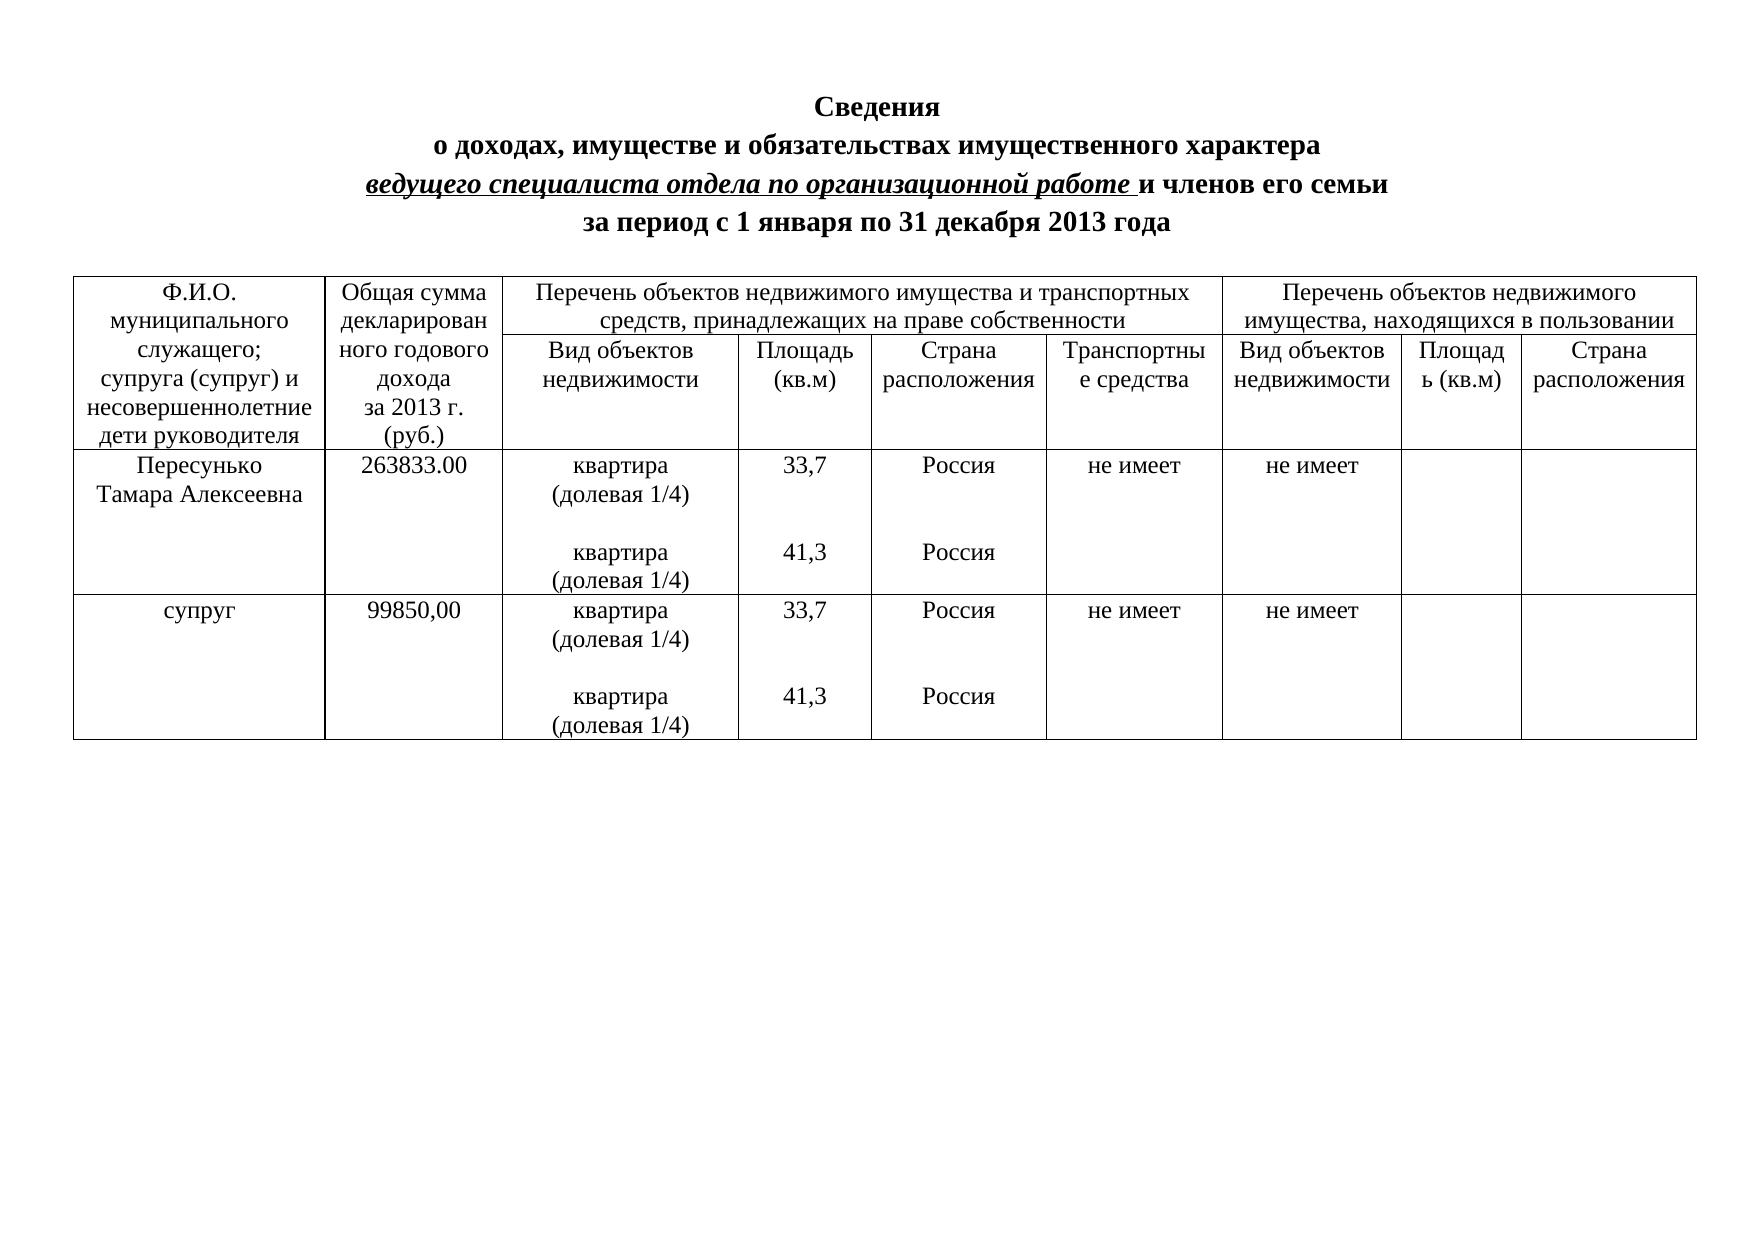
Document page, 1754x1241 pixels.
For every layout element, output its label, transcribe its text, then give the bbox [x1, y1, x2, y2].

table_cell не имеет [1047, 595, 1222, 739]
table_cell 33,7 41,3 [739, 450, 871, 594]
text о доходах, имуществе и обязательствах имущественного характера [118, 127, 1636, 161]
table_cell Площадь (кв.м) [1402, 335, 1521, 449]
table_cell Вид объектов недвижимости [1223, 335, 1401, 449]
table_cell 263833.00 [326, 450, 502, 594]
table_header Перечень объектов недвижимого имущества, находящихся в пользовании [1223, 277, 1696, 334]
table_cell [1522, 450, 1696, 594]
table_cell Вид объектов недвижимости [503, 335, 738, 449]
table_cell квартира (долевая 1/4) квартира (долевая 1/4) [503, 595, 738, 739]
table_cell Россия Россия [872, 595, 1046, 739]
table_cell Транспортные средства [1047, 335, 1222, 449]
table_cell [1402, 450, 1521, 594]
table_header Ф.И.О. муниципального служащего; супруга (супруг) и несовершеннолетние дети руководителя [74, 277, 324, 449]
table_header Общая сумма декларированного годового дохода за 2013 г. (руб.) [326, 277, 502, 449]
table_cell Площадь (кв.м) [739, 335, 871, 449]
table_cell Страна расположения [1522, 335, 1696, 449]
table_cell не имеет [1047, 450, 1222, 594]
text ведущего специалиста отдела по организационной работе и членов его семьи [118, 166, 1636, 199]
table_header Перечень объектов недвижимого имущества и транспортных средств, принадлежащих на праве собственности [503, 277, 1222, 334]
text Cведения [118, 89, 1636, 122]
table_cell 33,7 41,3 [739, 595, 871, 739]
text за период с 1 января по 31 декабря 2013 года [118, 204, 1636, 238]
table_cell Россия Россия [872, 450, 1046, 594]
table_cell супруг [74, 595, 324, 739]
table_cell 99850,00 [326, 595, 502, 739]
table_cell [1522, 595, 1696, 739]
table_cell квартира (долевая 1/4) квартира (долевая 1/4) [503, 450, 738, 594]
table_cell не имеет [1223, 595, 1401, 739]
table_cell [1402, 595, 1521, 739]
table_cell Страна расположения [872, 335, 1046, 449]
table_cell не имеет [1223, 450, 1401, 594]
table_cell Пересунько Тамара Алексеевна [74, 450, 324, 594]
